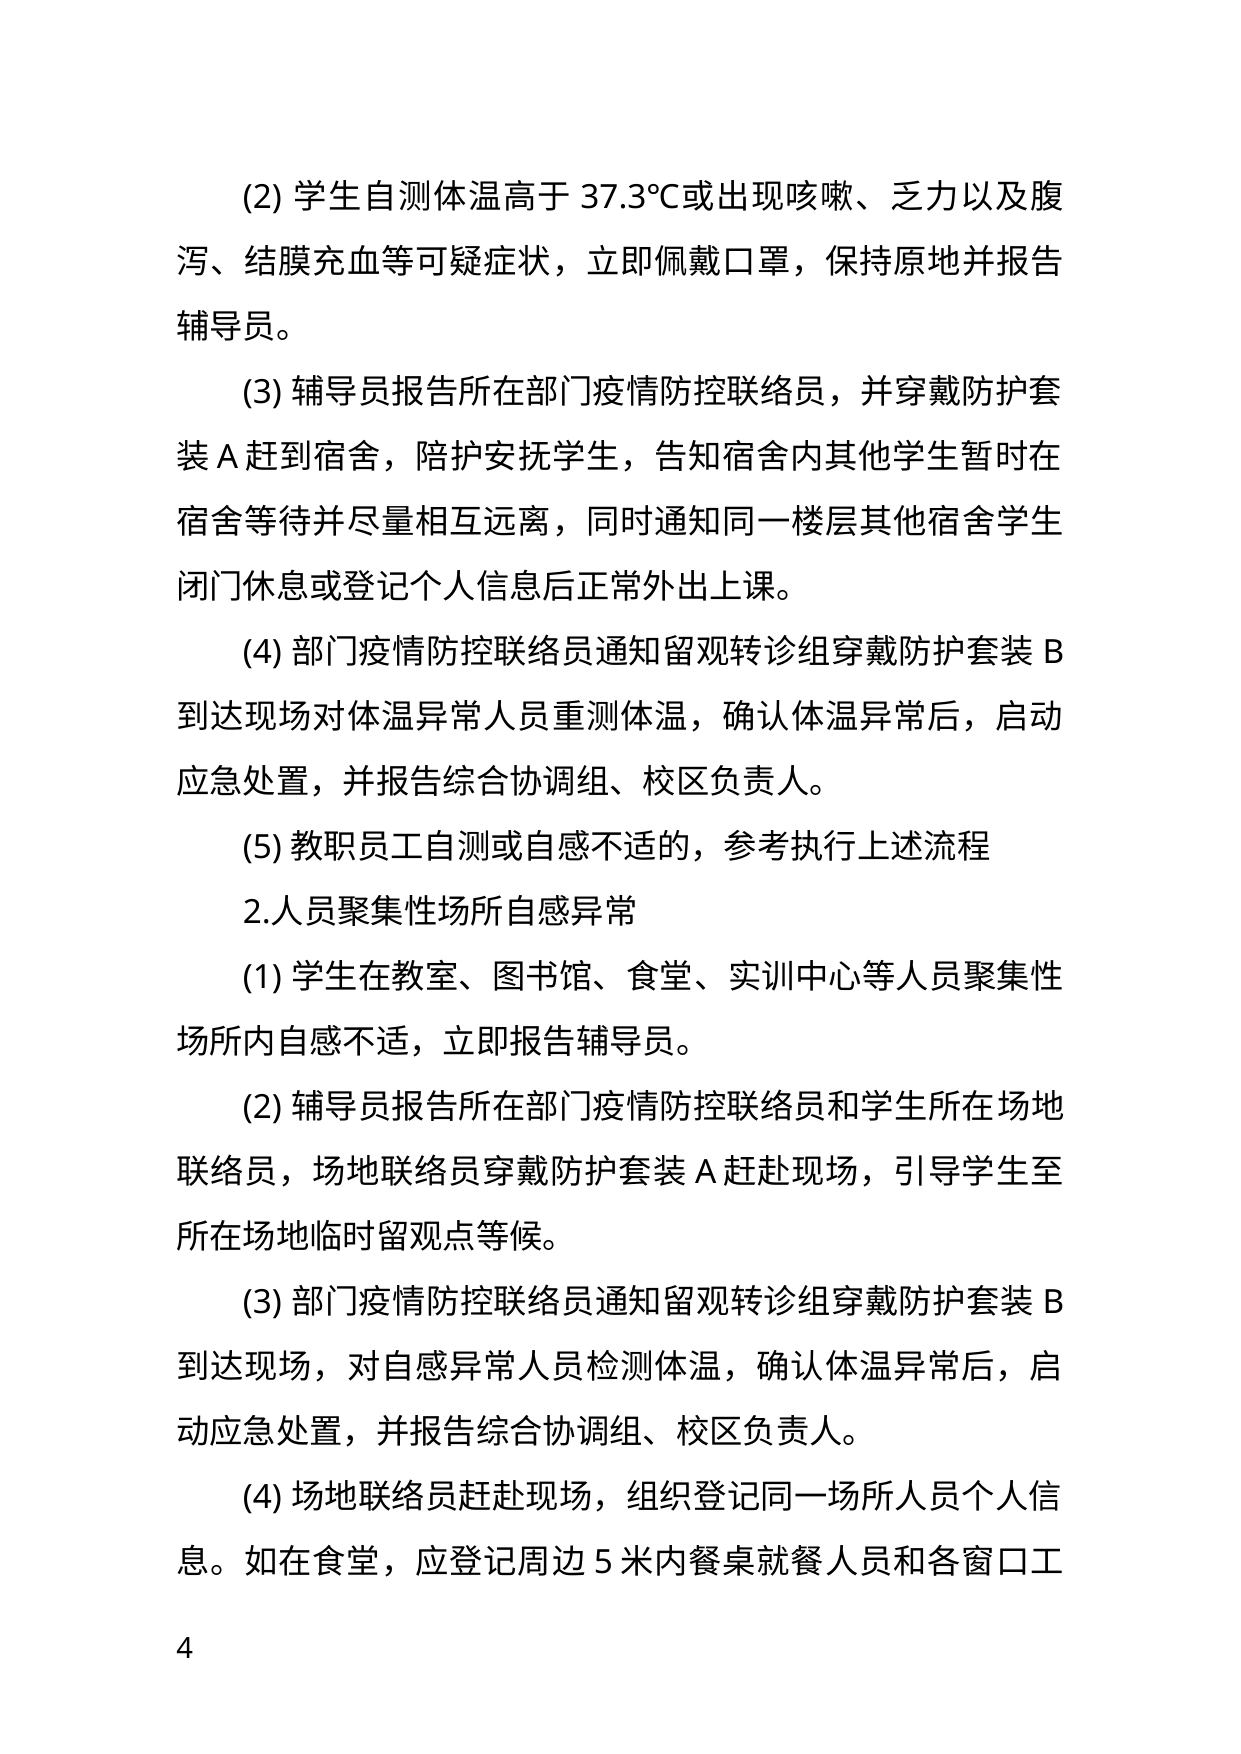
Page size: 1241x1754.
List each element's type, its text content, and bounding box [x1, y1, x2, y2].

text (2) 学生自测体温高于37.3℃或出现咳嗽、乏力以及腹泻、结膜充血等可疑症状，立即佩戴口罩，保持原地并报告辅导员。 [176, 162, 1064, 357]
text (2) 辅导员报告所在部门疫情防控联络员和学生所在场地联络员，场地联络员穿戴防护套装A赶赴现场，引导学生至所在场地临时留观点等候。 [176, 1072, 1064, 1267]
text (3) 部门疫情防控联络员通知留观转诊组穿戴防护套装B到达现场，对自感异常人员检测体温，确认体温异常后，启动应急处置，并报告综合协调组、校区负责人。 [176, 1267, 1064, 1462]
text (1) 学生在教室、图书馆、食堂、实训中心等人员聚集性场所内自感不适，立即报告辅导员。 [176, 942, 1064, 1072]
text 2.人员聚集性场所自感异常 [176, 877, 1064, 942]
text (4) 部门疫情防控联络员通知留观转诊组穿戴防护套装B到达现场对体温异常人员重测体温，确认体温异常后，启动应急处置，并报告综合协调组、校区负责人。 [176, 617, 1064, 812]
text (5) 教职员工自测或自感不适的，参考执行上述流程 [176, 812, 1064, 877]
text (3) 辅导员报告所在部门疫情防控联络员，并穿戴防护套装A赶到宿舍，陪护安抚学生，告知宿舍内其他学生暂时在宿舍等待并尽量相互远离，同时通知同一楼层其他宿舍学生闭门休息或登记个人信息后正常外出上课。 [176, 357, 1064, 617]
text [176, 1462, 1064, 1592]
